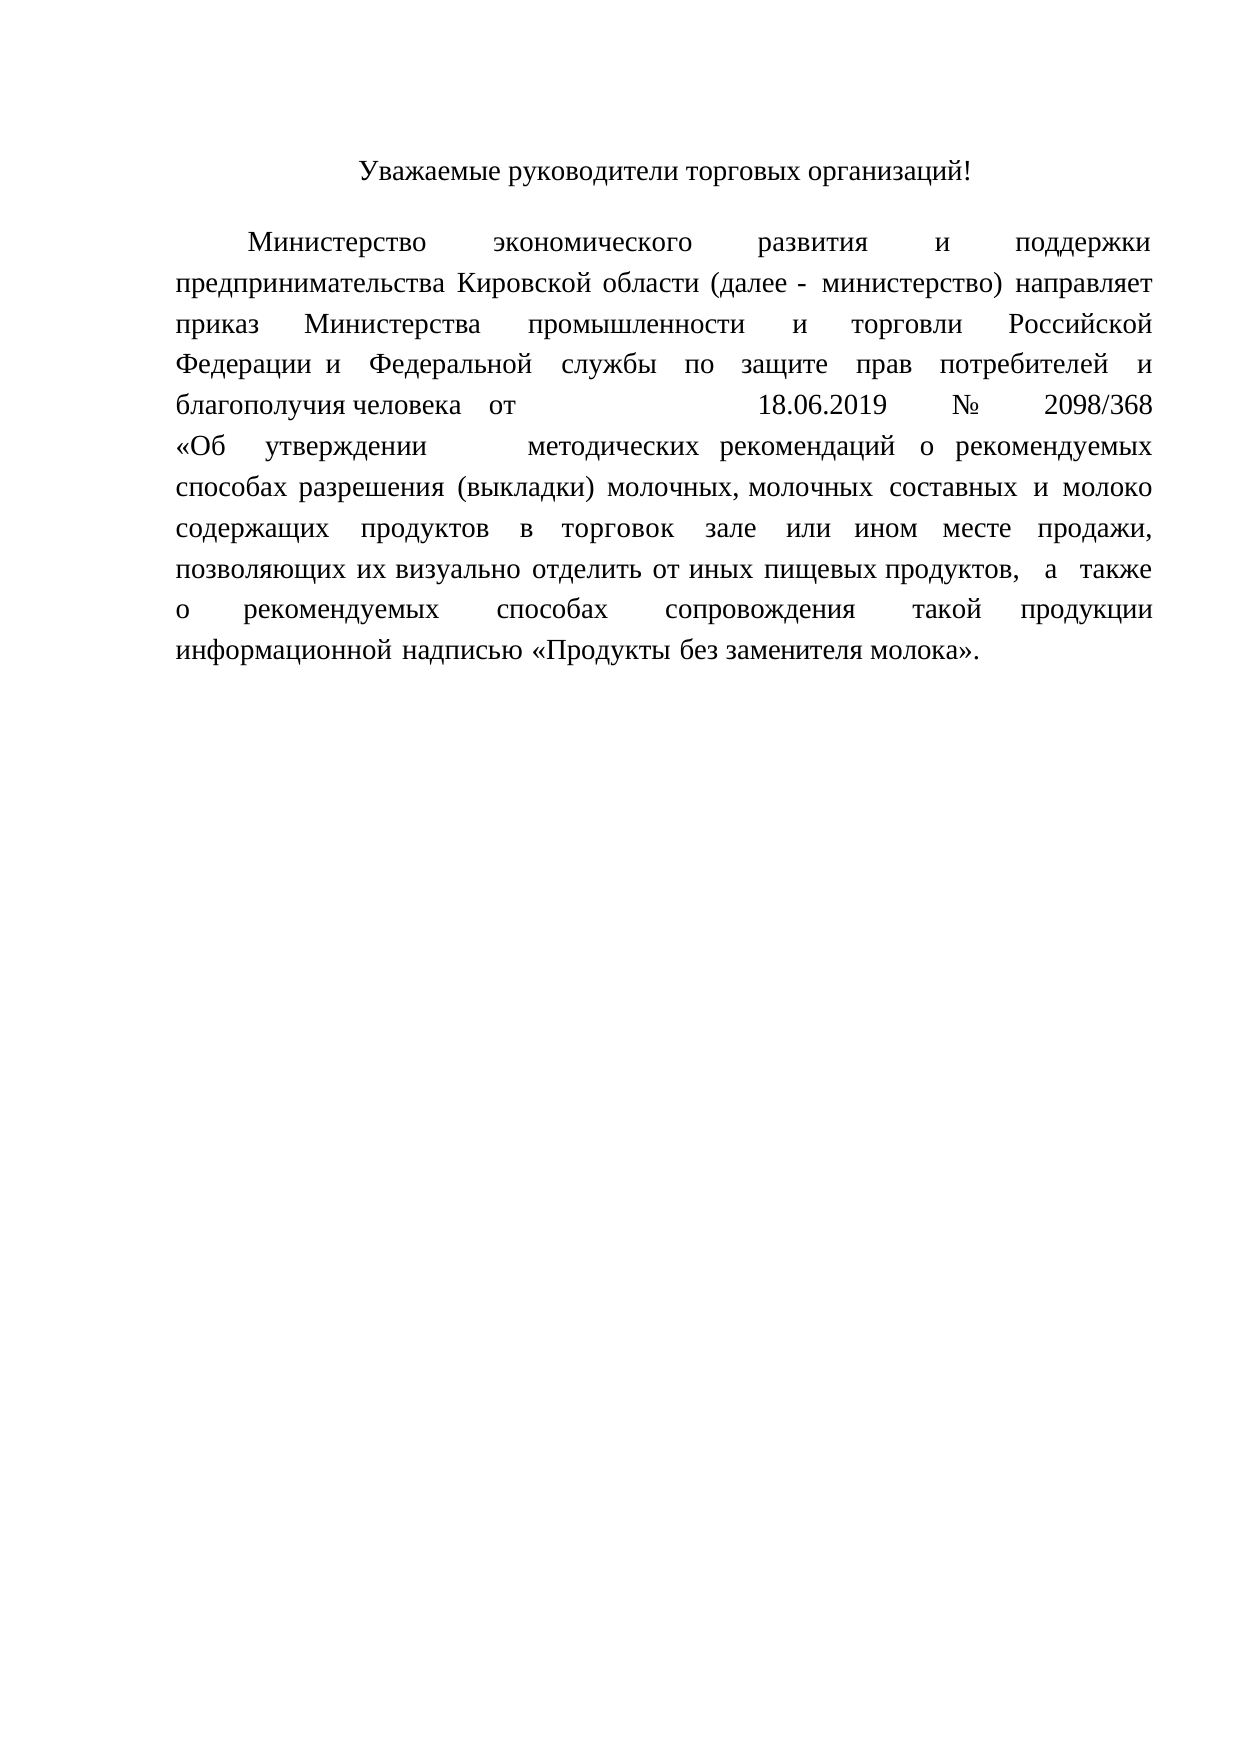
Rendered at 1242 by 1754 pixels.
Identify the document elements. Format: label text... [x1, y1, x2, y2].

text Министерство экономического развития и поддержки предпринимательства Кировской области (далее - министерство) направляет приказ Министерства промышленности и торговли Российской Федерации и Федеральной службы по защите прав потребителей и благополучия человека от 18.06.2019 № 2098/368 «Об утверждении методических рекомендаций о рекомендуемых способах разрешения (выкладки) молочных, молочных составных и молоко содержащих продуктов в торговок зале или ином месте продажи, позволяющих их визуально отделить от иных пищевых продуктов, а также о рекомендуемых способах сопровождения такой продукции информационной надписью «Продукты без заменителя молока». [175, 224, 1153, 666]
text Уважаемые руководители торговых организаций! [175, 153, 1156, 187]
